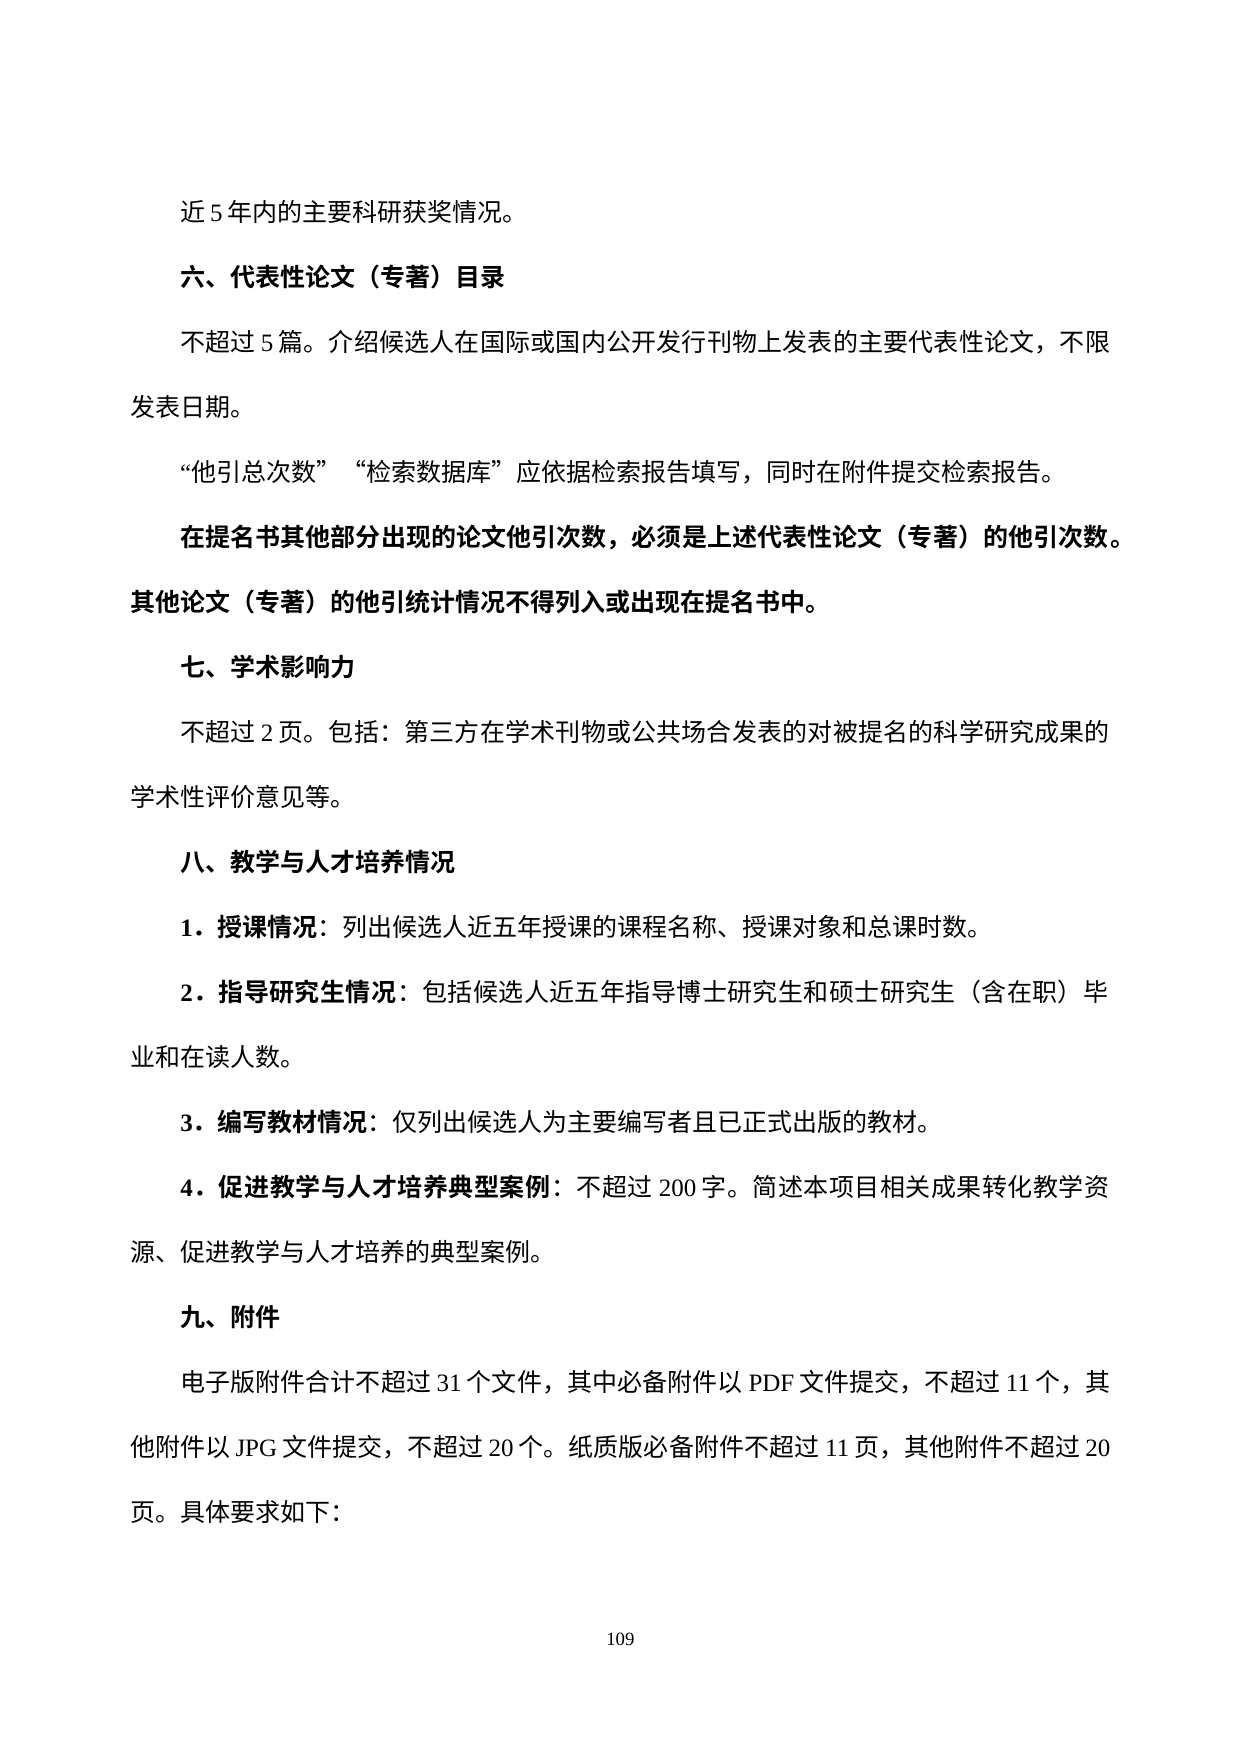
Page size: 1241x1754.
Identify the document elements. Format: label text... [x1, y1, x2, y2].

text 1．授课情况：列出候选人近五年授课的课程名称、授课对象和总课时数。 [130, 893, 1110, 958]
text 九、附件 [130, 1283, 1110, 1348]
text 近5年内的主要科研获奖情况。 [130, 178, 1110, 243]
text 八、教学与人才培养情况 [130, 828, 1110, 893]
text 4．促进教学与人才培养典型案例：不超过200字。简述本项目相关成果转化教学资源、促进教学与人才培养的典型案例。 [130, 1153, 1110, 1283]
text “他引总次数”“检索数据库”应依据检索报告填写，同时在附件提交检索报告。 [130, 438, 1110, 503]
text 七、学术影响力 [130, 633, 1110, 698]
text 电子版附件合计不超过31个文件，其中必备附件以PDF文件提交，不超过11个，其他附件以JPG文件提交，不超过20个。纸质版必备附件不超过11页，其他附件不超过20页。具体要求如下： [130, 1348, 1110, 1543]
text 六、代表性论文（专著）目录 [130, 243, 1110, 308]
text 不超过2页。包括：第三方在学术刊物或公共场合发表的对被提名的科学研究成果的学术性评价意见等。 [130, 698, 1110, 828]
text 不超过5篇。介绍候选人在国际或国内公开发行刊物上发表的主要代表性论文，不限发表日期。 [130, 308, 1110, 438]
text 3．编写教材情况：仅列出候选人为主要编写者且已正式出版的教材。 [130, 1088, 1110, 1153]
text 2．指导研究生情况：包括候选人近五年指导博士研究生和硕士研究生（含在职）毕业和在读人数。 [130, 958, 1110, 1088]
text 在提名书其他部分出现的论文他引次数，必须是上述代表性论文（专著）的他引次数。其他论文（专著）的他引统计情况不得列入或出现在提名书中。 [130, 503, 1110, 633]
